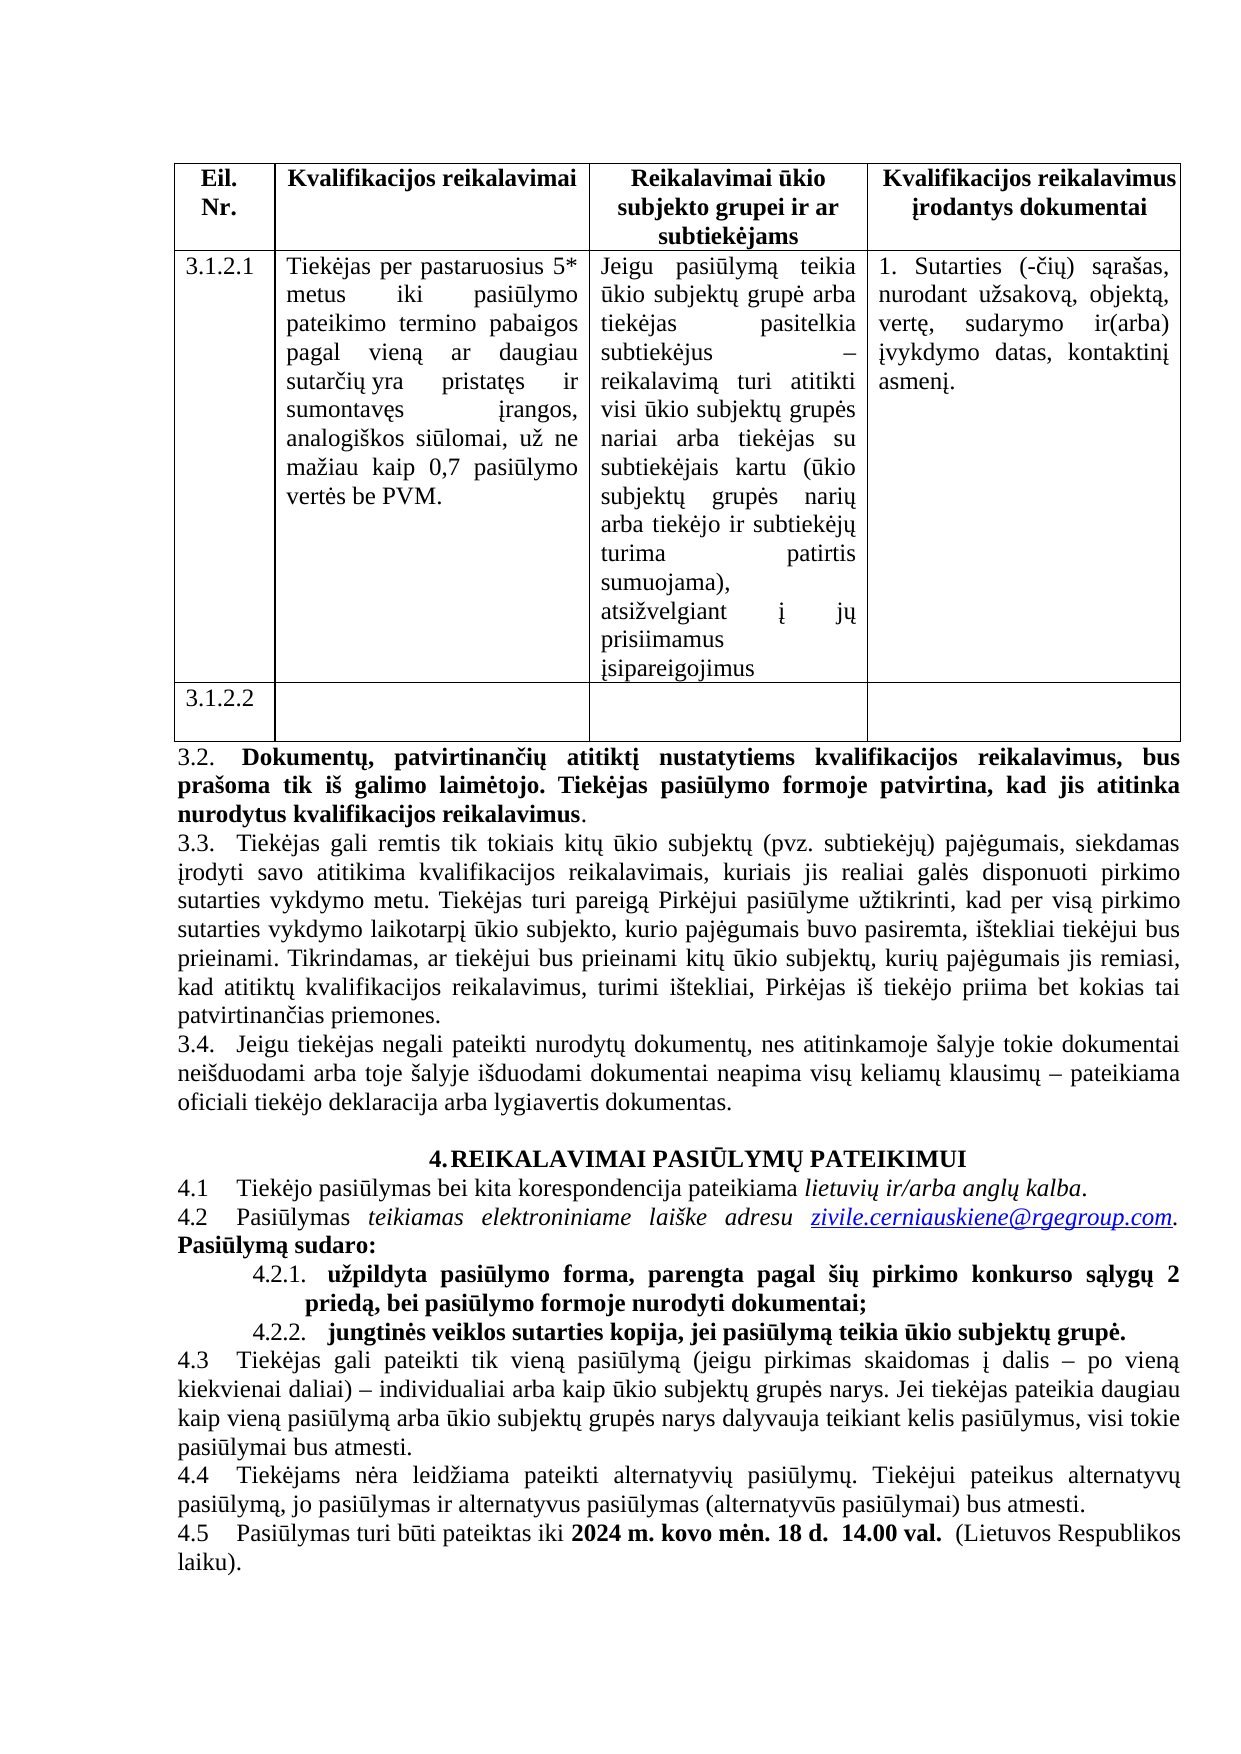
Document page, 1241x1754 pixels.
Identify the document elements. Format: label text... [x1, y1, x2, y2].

list Tiekėjo pasiūlymas bei kita korespondencija pateikiama lietuvių ir/arba anglų kalba. [177, 1173, 1181, 1202]
list Tiekėjas gali pateikti tik vieną pasiūlymą (jeigu pirkimas skaidomas į dalis – po vieną kiekvienai daliai) – individualiai arba kaip ūkio subjektų grupės narys. Jei tiekėjas pateikia daugiau kaip vieną pasiūlymą arba ūkio subjektų grupės narys dalyvauja teikiant kelis pasiūlymus, visi tokie pasiūlymai bus atmesti. [177, 1345, 1181, 1460]
table_cell 1. Sutarties (-čių) sąrašas, nurodant užsakovą, objektą, vertę, sudarymo ir(arba) įvykdymo datas, kontaktinį asmenį. [868, 251, 1180, 682]
table_cell 3.1.2.2 [175, 683, 274, 741]
table_cell Jeigu pasiūlymą teikia ūkio subjektų grupė arba tiekėjas pasitelkia subtiekėjus – reikalavimą turi atitikti visi ūkio subjektų grupės nariai arba tiekėjas su subtiekėjais kartu (ūkio subjektų grupės narių arba tiekėjo ir subtiekėjų turima patirtis sumuojama), atsižvelgiant į jų prisiimamus įsipareigojimus [590, 251, 867, 682]
table_header Reikalavimai ūkio subjekto grupei ir ar subtiekėjams [590, 164, 867, 250]
table_cell [276, 683, 589, 741]
table_cell [590, 683, 867, 741]
list užpildyta pasiūlymo forma, parengta pagal šių pirkimo konkurso sąlygų 2 priedą, bei pasiūlymo formoje nurodyti dokumentai; [252, 1259, 1181, 1317]
list jungtinės veiklos sutarties kopija, jei pasiūlymą teikia ūkio subjektų grupė. [252, 1317, 1181, 1345]
table_header Kvalifikacijos reikalavimus įrodantys dokumentai [868, 164, 1180, 250]
list Dokumentų, patvirtinančių atitiktį nustatytiems kvalifikacijos reikalavimus, bus prašoma tik iš galimo laimėtojo. Tiekėjas pasiūlymo formoje patvirtina, kad jis atitinka nurodytus kvalifikacijos reikalavimus. [177, 742, 1181, 828]
list Tiekėjas gali remtis tik tokiais kitų ūkio subjektų (pvz. subtiekėjų) pajėgumais, siekdamas įrodyti savo atitikima kvalifikacijos reikalavimais, kuriais jis realiai galės disponuoti pirkimo sutarties vykdymo metu. Tiekėjas turi pareigą Pirkėjui pasiūlyme užtikrinti, kad per visą pirkimo sutarties vykdymo laikotarpį ūkio subjekto, kurio pajėgumais buvo pasiremta, ištekliai tiekėjui bus prieinami. Tikrindamas, ar tiekėjui bus prieinami kitų ūkio subjektų, kurių pajėgumais jis remiasi, kad atitiktų kvalifikacijos reikalavimus, turimi ištekliai, Pirkėjas iš tiekėjo priima bet kokias tai patvirtinančias priemones. [177, 828, 1181, 1029]
list Tiekėjams nėra leidžiama pateikti alternatyvių pasiūlymų. Tiekėjui pateikus alternatyvų pasiūlymą, jo pasiūlymas ir alternatyvus pasiūlymas (alternatyvūs pasiūlymai) bus atmesti. [177, 1460, 1181, 1518]
table_cell 3.1.2.1 [175, 251, 274, 682]
table_cell Tiekėjas per pastaruosius 5* metus iki pasiūlymo pateikimo termino pabaigos pagal vieną ar daugiau sutarčių yra pristatęs ir sumontavęs įrangos, analogiškos siūlomai, už ne mažiau kaip 0,7 pasiūlymo vertės be PVM. [276, 251, 589, 682]
table_header Kvalifikacijos reikalavimai [276, 164, 589, 250]
table_header Eil. Nr. [175, 164, 274, 250]
list Pasiūlymas teikiamas elektroniniame laiške adresu zivile.cerniauskiene@rgegroup.com. Pasiūlymą sudaro: [177, 1202, 1181, 1259]
table_cell [868, 683, 1180, 741]
list Jeigu tiekėjas negali pateikti nurodytų dokumentų, nes atitinkamoje šalyje tokie dokumentai neišduodami arba toje šalyje išduodami dokumentai neapima visų keliamų klausimų – pateikiama oficiali tiekėjo deklaracija arba lygiavertis dokumentas. [177, 1029, 1181, 1115]
subtitle REIKALAVIMAI PASIŪLYMŲ PATEIKIMUI [215, 1144, 1181, 1173]
list Pasiūlymas turi būti pateiktas iki 2024 m. kovo mėn. 18 d. 14.00 val. (Lietuvos Respublikos laiku). [177, 1518, 1181, 1575]
